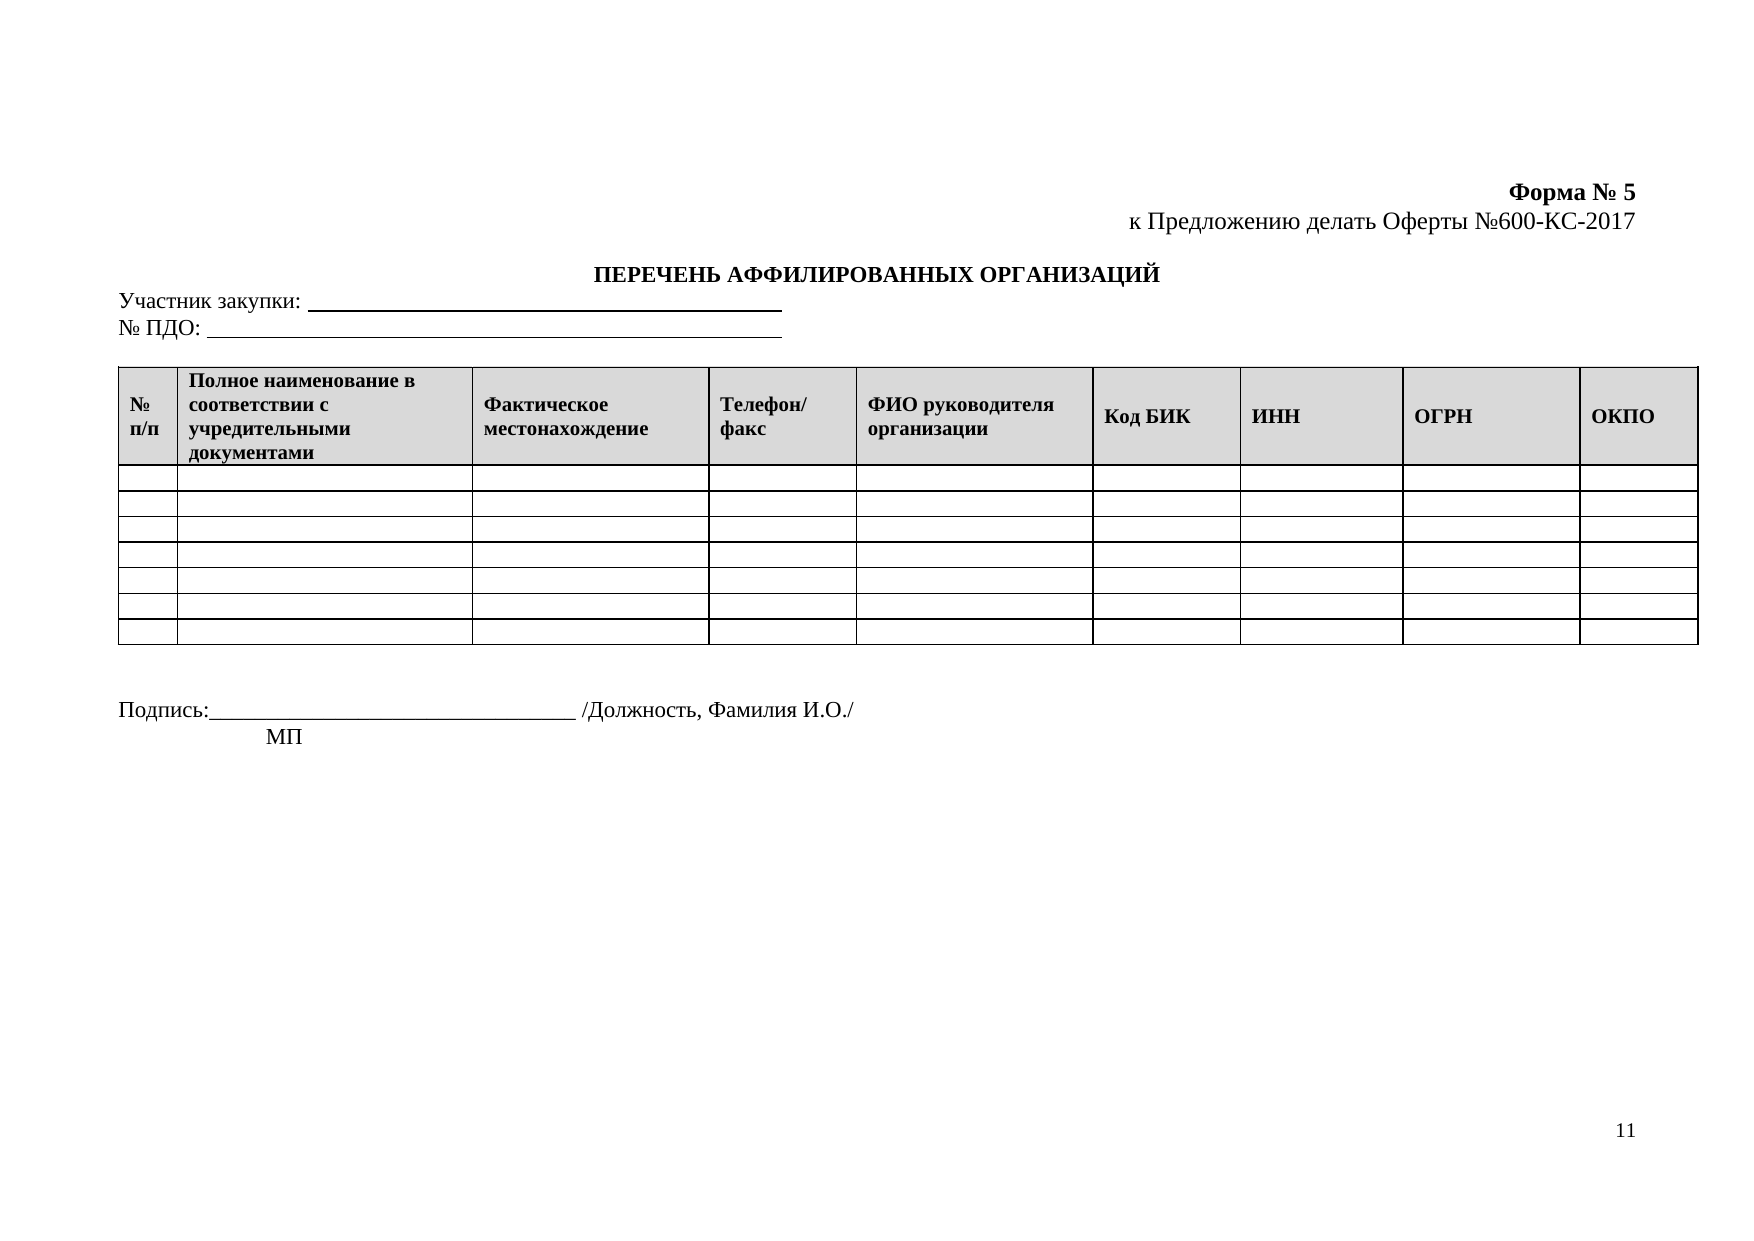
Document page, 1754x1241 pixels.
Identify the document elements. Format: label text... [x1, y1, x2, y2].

table_cell [1581, 620, 1697, 644]
table_cell [710, 568, 856, 592]
table_cell [857, 466, 1092, 490]
table_cell [1094, 620, 1240, 644]
table_header № п/п [119, 368, 177, 464]
table_header ФИО руководителя организации [857, 368, 1092, 464]
table_cell [710, 543, 856, 567]
table_cell [473, 594, 708, 618]
table_cell [473, 517, 708, 541]
table_cell [710, 620, 856, 644]
table_cell [1581, 517, 1697, 541]
table_cell [857, 492, 1092, 516]
table_cell [473, 543, 708, 567]
table_cell [1241, 517, 1402, 541]
table_header ИНН [1241, 368, 1402, 464]
text ПЕРЕЧЕНЬ АФФИЛИРОВАННЫХ ОРГАНИЗАЦИЙ [118, 261, 1636, 287]
table_cell [857, 543, 1092, 567]
table_header Полное наименование в соответствии с учредительными документами [178, 368, 472, 464]
table_cell [1404, 543, 1579, 567]
table_cell [1094, 466, 1240, 490]
table_header Телефон/ факс [710, 368, 856, 464]
text Форма № 5 [118, 177, 1636, 206]
table_cell [119, 492, 177, 516]
table_cell [119, 543, 177, 567]
table_cell [1241, 620, 1402, 644]
table_cell [1404, 517, 1579, 541]
table_header Код БИК [1094, 368, 1240, 464]
table_cell [1581, 594, 1697, 618]
table_cell [178, 517, 472, 541]
text к Предложению делать Оферты №600-КС-2017 [118, 206, 1636, 235]
table_cell [1241, 466, 1402, 490]
text МП [118, 723, 1636, 749]
table_cell [1404, 620, 1579, 644]
table_cell [1241, 492, 1402, 516]
table_cell [119, 594, 177, 618]
table_cell [178, 466, 472, 490]
table_cell [178, 620, 472, 644]
table_cell [710, 466, 856, 490]
table_cell [710, 594, 856, 618]
table_cell [857, 568, 1092, 592]
table_cell [1404, 466, 1579, 490]
text № ПДО: [118, 314, 1636, 340]
table_cell [710, 492, 856, 516]
table_cell [1404, 594, 1579, 618]
table_header ОГРН [1404, 368, 1579, 464]
table_cell [119, 466, 177, 490]
table_header Фактическое местонахождение [473, 368, 708, 464]
table_cell [1094, 517, 1240, 541]
table_cell [1404, 492, 1579, 516]
table_cell [1581, 543, 1697, 567]
table_cell [473, 466, 708, 490]
table_cell [119, 568, 177, 592]
table_cell [1404, 568, 1579, 592]
table_cell [1094, 594, 1240, 618]
table_cell [178, 492, 472, 516]
table_cell [1241, 568, 1402, 592]
table_cell [857, 620, 1092, 644]
table_cell [710, 517, 856, 541]
table_cell [178, 594, 472, 618]
table_cell [473, 568, 708, 592]
table_cell [1581, 466, 1697, 490]
table_cell [119, 517, 177, 541]
table_cell [1094, 568, 1240, 592]
table_cell [119, 620, 177, 644]
text Подпись:________________________________ /Должность, Фамилия И.О./ [118, 697, 1636, 723]
table_cell [178, 568, 472, 592]
table_cell [1241, 543, 1402, 567]
table_cell [1094, 543, 1240, 567]
table_cell [178, 543, 472, 567]
table_cell [857, 594, 1092, 618]
text Участник закупки: [118, 287, 1636, 314]
table_cell [1094, 492, 1240, 516]
table_cell [473, 620, 708, 644]
table_cell [1581, 492, 1697, 516]
table_cell [1241, 594, 1402, 618]
table_cell [857, 517, 1092, 541]
table_cell [473, 492, 708, 516]
table_cell [1581, 568, 1697, 592]
table_header ОКПО [1581, 368, 1697, 464]
